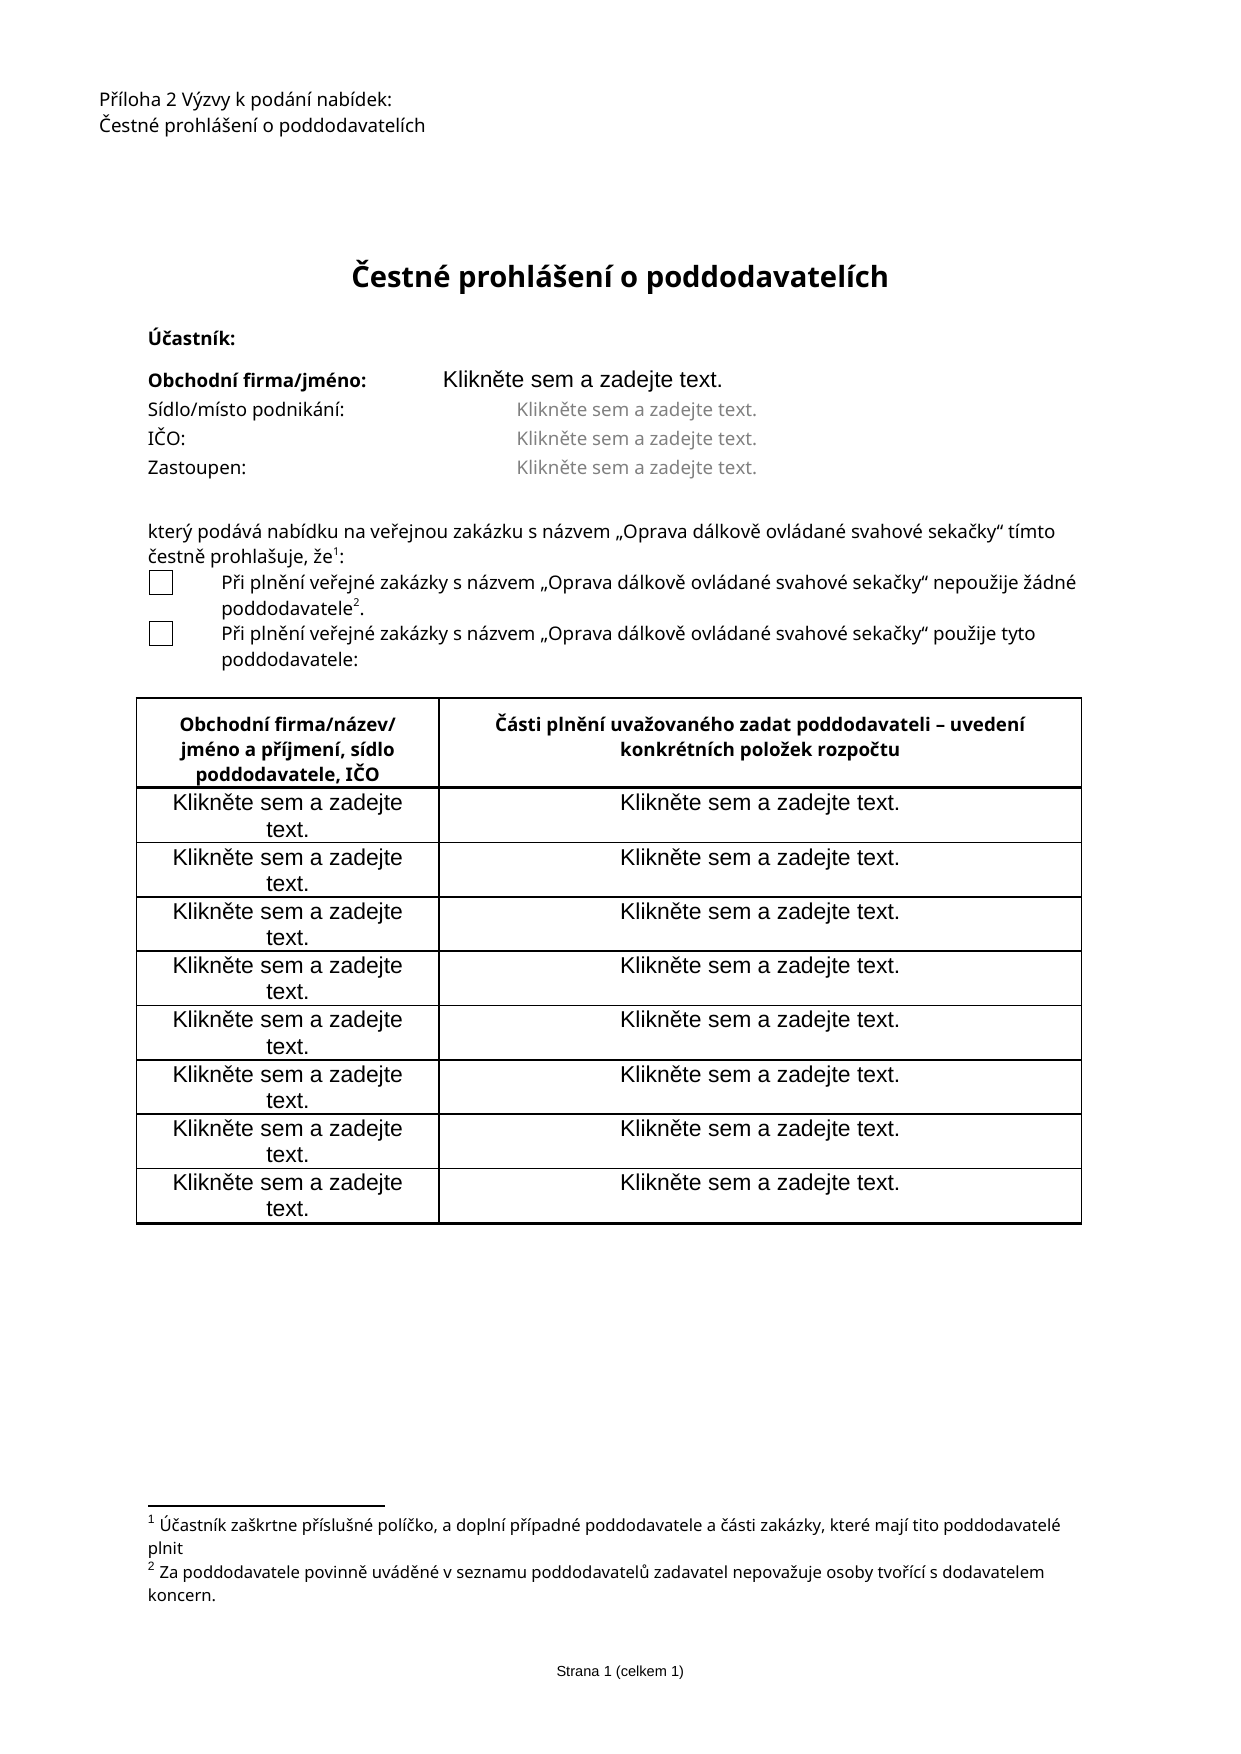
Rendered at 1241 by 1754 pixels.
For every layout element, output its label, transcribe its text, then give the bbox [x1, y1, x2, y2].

table_header Části plnění uvažovaného zadat poddodavateli – uvedení konkrétních položek rozpočtu [440, 699, 1081, 786]
text Při plnění veřejné zakázky s názvem „Oprava dálkově ovládané svahové sekačky“ nepoužije žádné poddodavatele. [148, 569, 1093, 620]
text IČO: [148, 422, 1093, 451]
text Při plnění veřejné zakázky s názvem „Oprava dálkově ovládané svahové sekačky“ použije tyto poddodavatele: [148, 620, 1093, 671]
text Obchodní firma/jméno: [148, 364, 1093, 393]
text který podává nabídku na veřejnou zakázku s názvem „Oprava dálkově ovládané svahové sekačky“ tímto čestně prohlašuje, že: [148, 518, 1093, 569]
text Sídlo/místo podnikání: [148, 393, 1093, 422]
title Čestné prohlášení o poddodavatelích [148, 256, 1093, 296]
text Účastník: [148, 321, 1093, 352]
table_header Obchodní firma/název/ jméno a příjmení, sídlo poddodavatele, IČO [137, 699, 438, 786]
text Zastoupen: [148, 451, 1093, 480]
